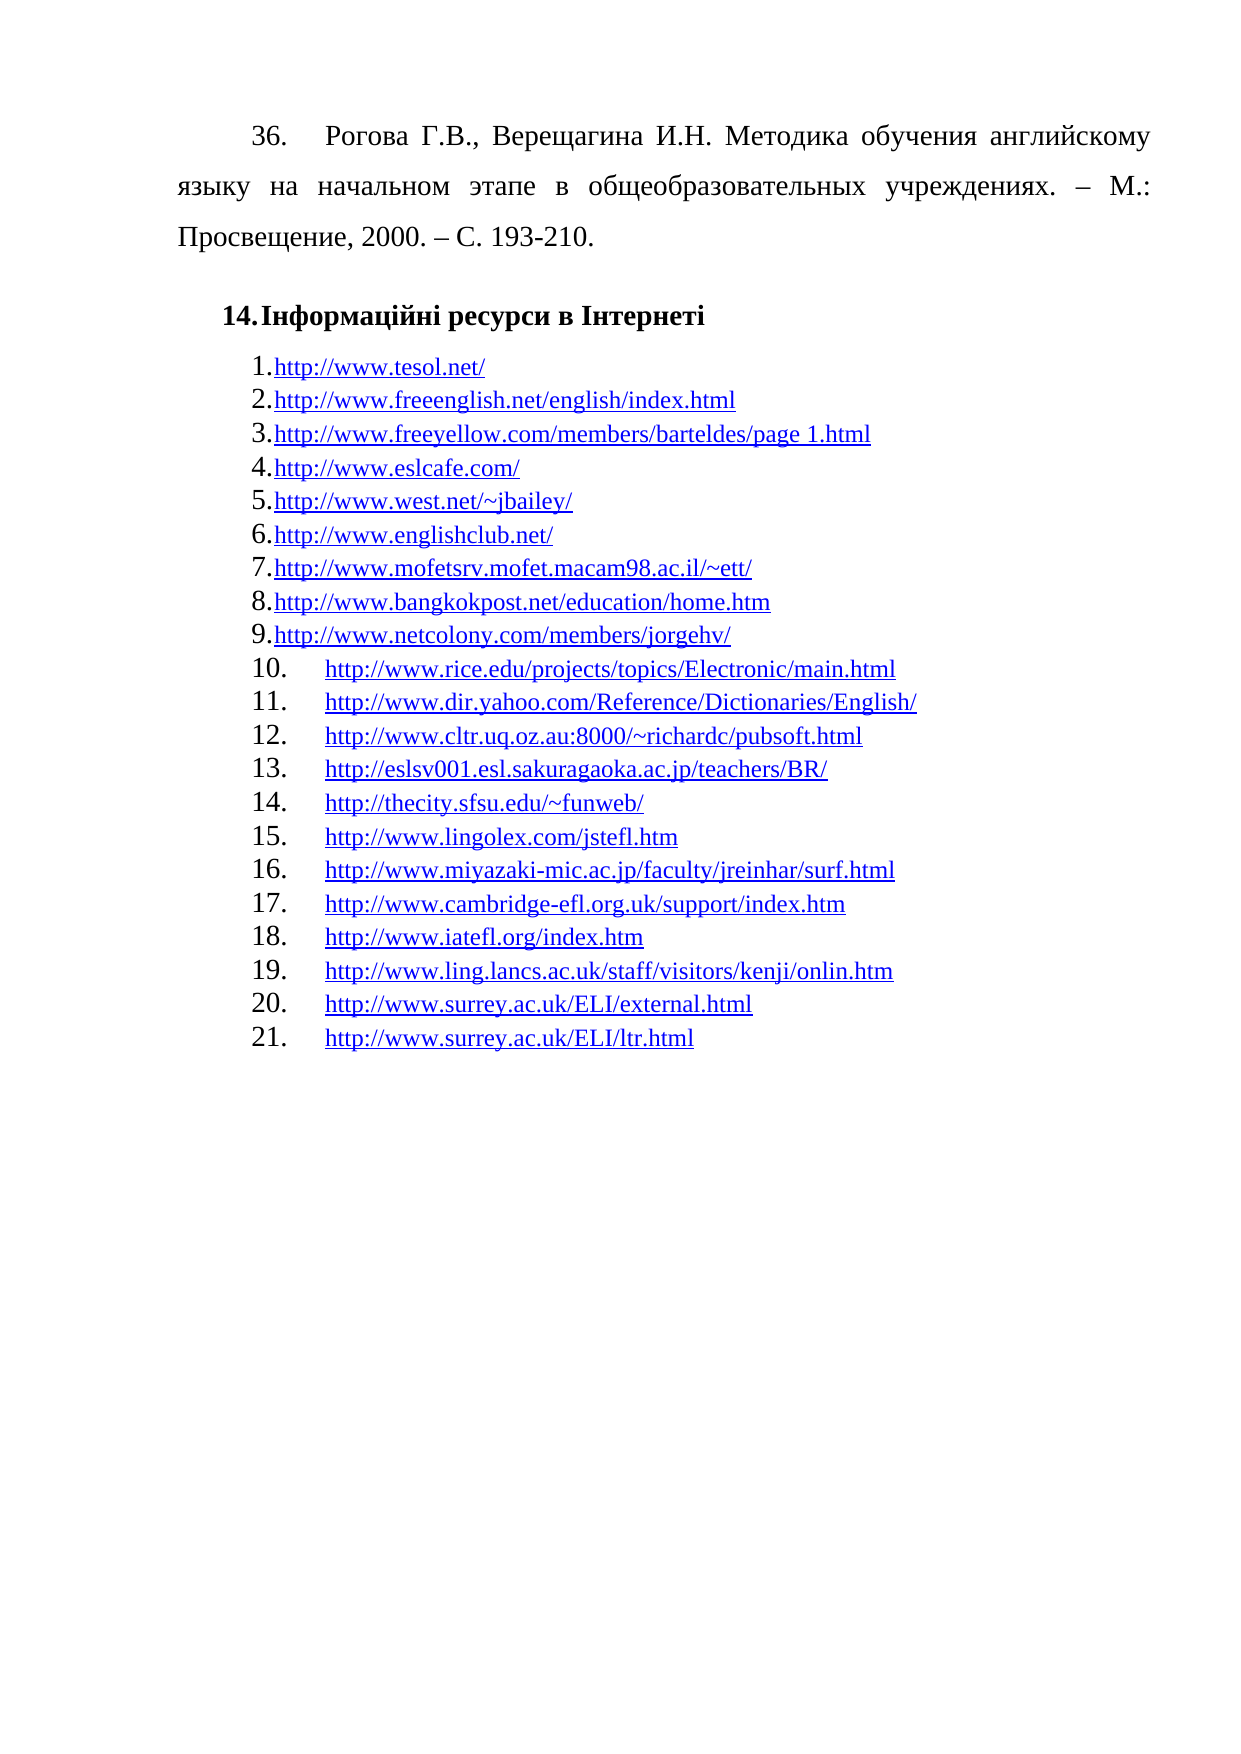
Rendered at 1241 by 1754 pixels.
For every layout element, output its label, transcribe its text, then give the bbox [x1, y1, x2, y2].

list http://www.freeyellow.com/members/barteldes/page 1.html [177, 415, 1152, 449]
list http://www.ling.lancs.ac.uk/staff/visitors/kenji/onlin.htm [177, 952, 1152, 985]
list http://www.surrey.ac.uk/ELI/external.html [177, 985, 1152, 1019]
list http://www.eslcafe.com/ [177, 449, 1152, 482]
list http://www.englishclub.net/ [177, 516, 1152, 549]
list http://www.cambridge-efl.org.uk/support/index.htm [177, 885, 1152, 918]
list http://www.miyazaki-mic.ac.jp/faculty/jreinhar/surf.html [177, 851, 1152, 885]
list http://www.iatefl.org/index.htm [177, 918, 1152, 952]
list http://www.lingolex.com/jstefl.htm [177, 818, 1152, 851]
list http://www.netcolony.com/members/jorgehv/ [177, 616, 1152, 650]
list http://www.dir.yahoo.com/Reference/Dictionaries/English/ [177, 683, 1152, 717]
list http://www.cltr.uq.oz.au:8000/~richardc/pubsoft.html [177, 717, 1152, 751]
list http://thecity.sfsu.edu/~funweb/ [177, 784, 1152, 818]
list http://www.west.net/~jbailey/ [177, 482, 1152, 516]
list http://www.bangkokpost.net/education/home.htm [177, 583, 1152, 616]
list http://www.freeenglish.net/english/index.html [177, 382, 1152, 415]
list http://www.rice.edu/projects/topics/Electronic/main.html [177, 650, 1152, 683]
list Інформаційні ресурси в Інтернеті [222, 298, 1152, 331]
list http://www.tesol.net/ [177, 348, 1152, 382]
list http://eslsv001.esl.sakuragaoka.ac.jp/teachers/BR/ [177, 751, 1152, 784]
list Рогова Г.В., Верещагина И.Н. Методика обучения английскому языку на начальном этапе в общеобразовательных учреждениях. – М.: Просвещение, 2000. – С. 193-210. [177, 118, 1152, 252]
list http://www.surrey.ac.uk/ELI/ltr.html [177, 1019, 1152, 1052]
list http://www.mofetsrv.mofet.macam98.ac.il/~ett/ [177, 549, 1152, 583]
